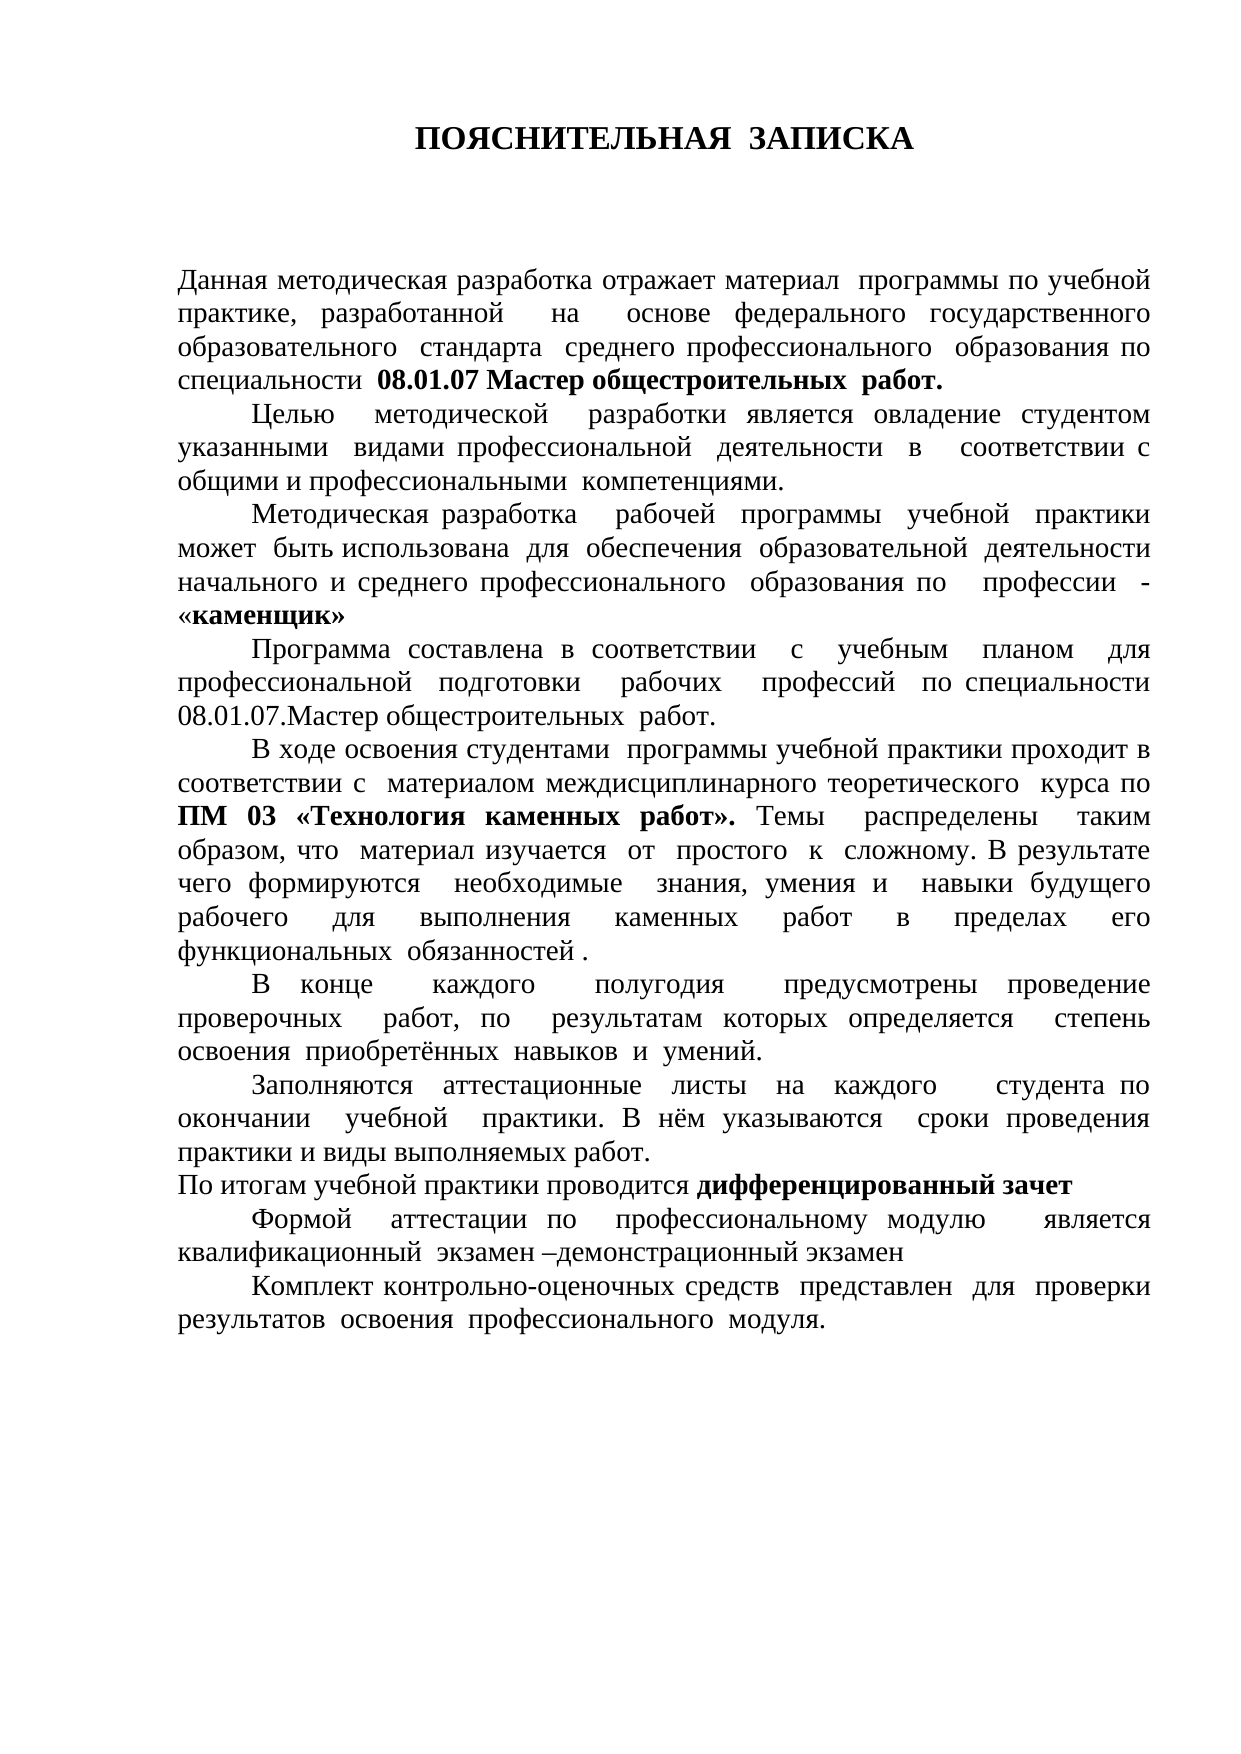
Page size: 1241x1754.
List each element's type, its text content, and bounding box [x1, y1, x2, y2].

text В ходе освоения студентами программы учебной практики проходит в соответствии с материалом междисциплинарного теоретического курса по ПМ 03 «Технология каменных работ». Темы распределены таким образом, что материал изучается от простого к сложному. В результате чего формируются необходимые знания, умения и навыки будущего рабочего для выполнения каменных работ в пределах его функциональных обязанностей . [177, 731, 1152, 966]
text Заполняются аттестационные листы на каждого студента по окончании учебной практики. В нём указываются сроки проведения практики и виды выполняемых работ. [177, 1067, 1152, 1167]
text Формой аттестации по профессиональному модулю является квалификационный экзамен –демонстрационный экзамен [177, 1201, 1152, 1268]
text ПОЯСНИТЕЛЬНАЯ ЗАПИСКА [177, 118, 1152, 156]
text В конце каждого полугодия предусмотрены проведение проверочных работ, по результатам которых определяется степень освоения приобретённых навыков и умений. [177, 966, 1152, 1067]
text По итогам учебной практики проводится дифференцированный зачет [177, 1167, 1152, 1201]
text Целью методической разработки является овладение студентом указанными видами профессиональной деятельности в соответствии с общими и профессиональными компетенциями. [177, 396, 1152, 497]
text Методическая разработка рабочей программы учебной практики может быть использована для обеспечения образовательной деятельности начального и среднего профессионального образования по профессии - «каменщик» [177, 497, 1152, 631]
text Данная методическая разработка отражает материал программы по учебной практике, разработанной на основе федерального государственного образовательного стандарта среднего профессионального образования по специальности 08.01.07 Мастер общестроительных работ. [177, 262, 1152, 396]
text Комплект контрольно-оценочных средств представлен для проверки результатов освоения профессионального модуля. [177, 1268, 1152, 1335]
text Программа составлена в соответствии с учебным планом для профессиональной подготовки рабочих профессий по специальности 08.01.07.Мастер общестроительных работ. [177, 631, 1152, 731]
